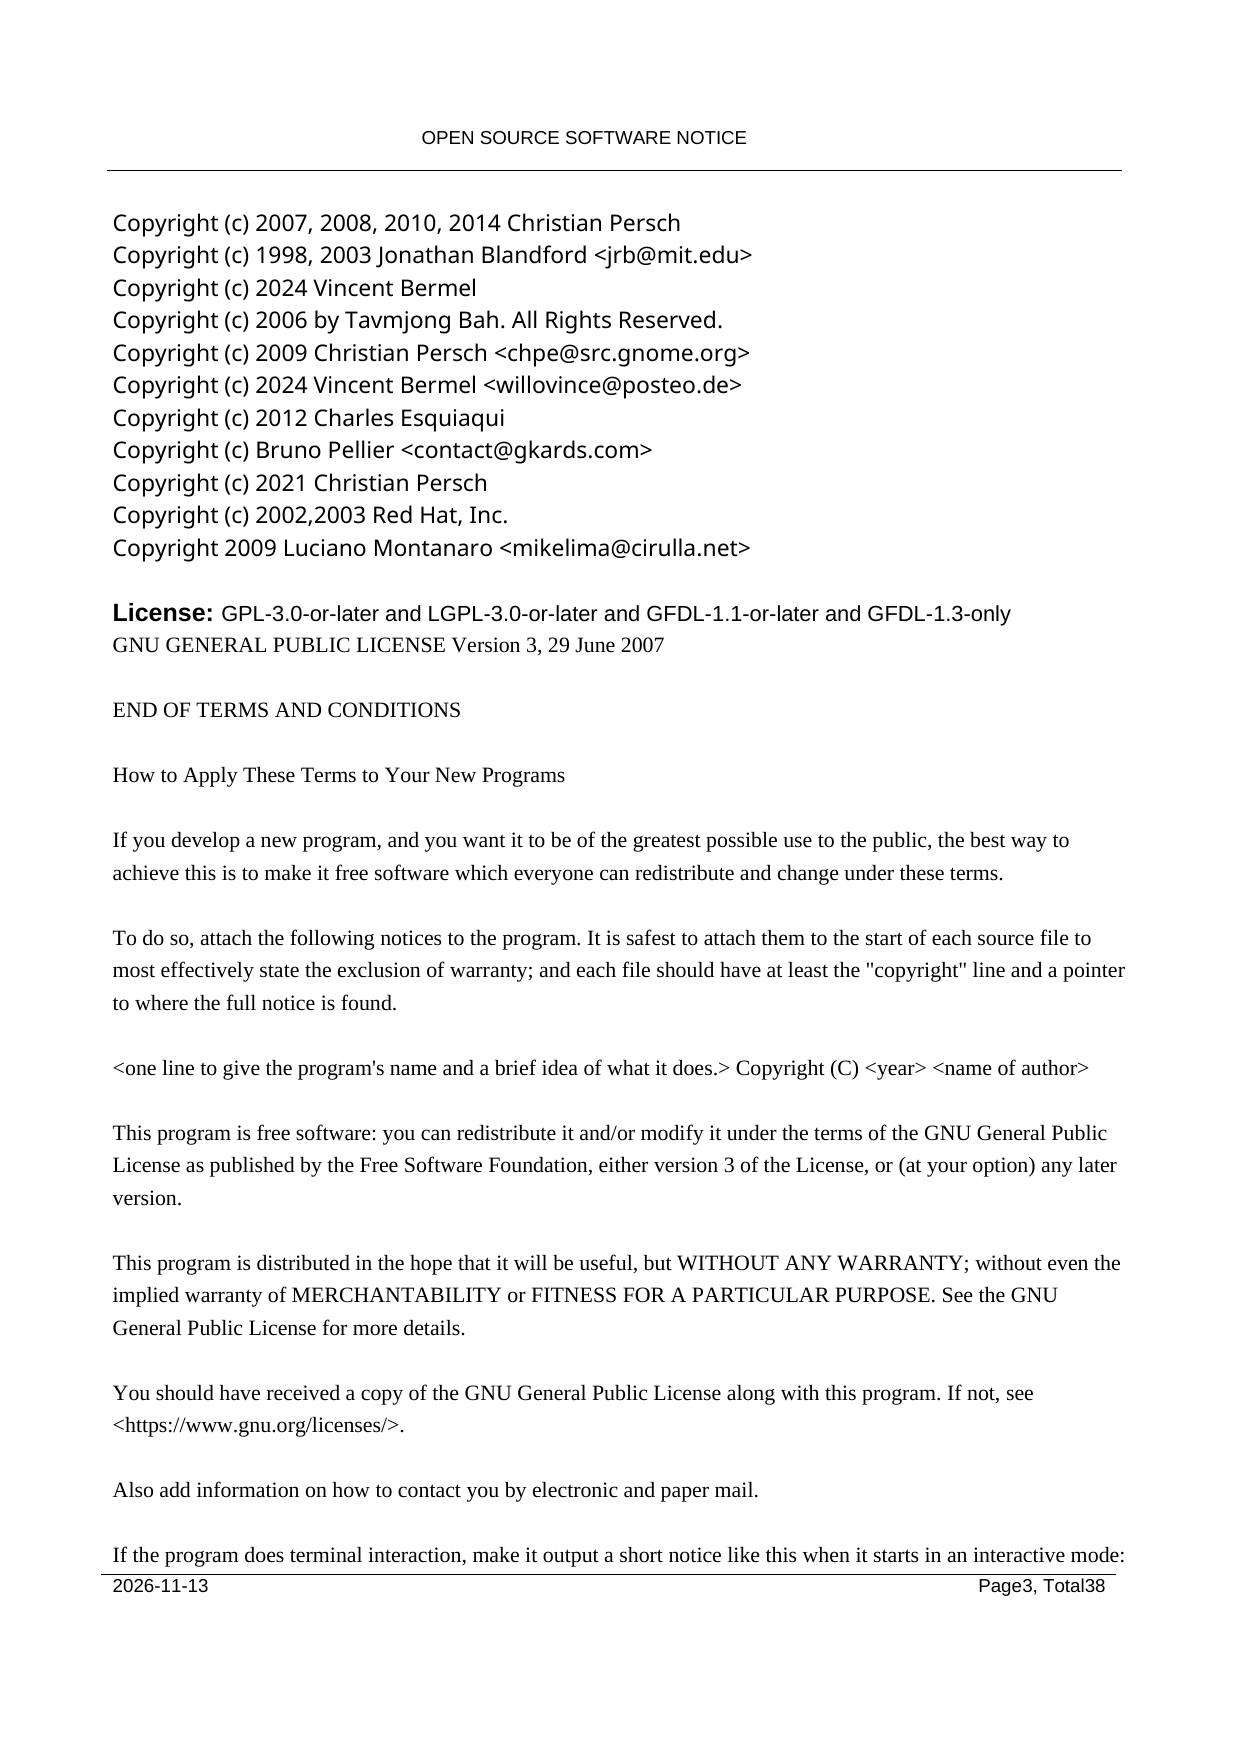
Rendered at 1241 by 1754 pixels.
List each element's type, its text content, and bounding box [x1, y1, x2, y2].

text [112, 206, 1128, 596]
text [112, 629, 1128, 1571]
text License: GPL-3.0-or-later and LGPL-3.0-or-later and GFDL-1.1-or-later and GFDL-1.3-only [112, 596, 1128, 629]
